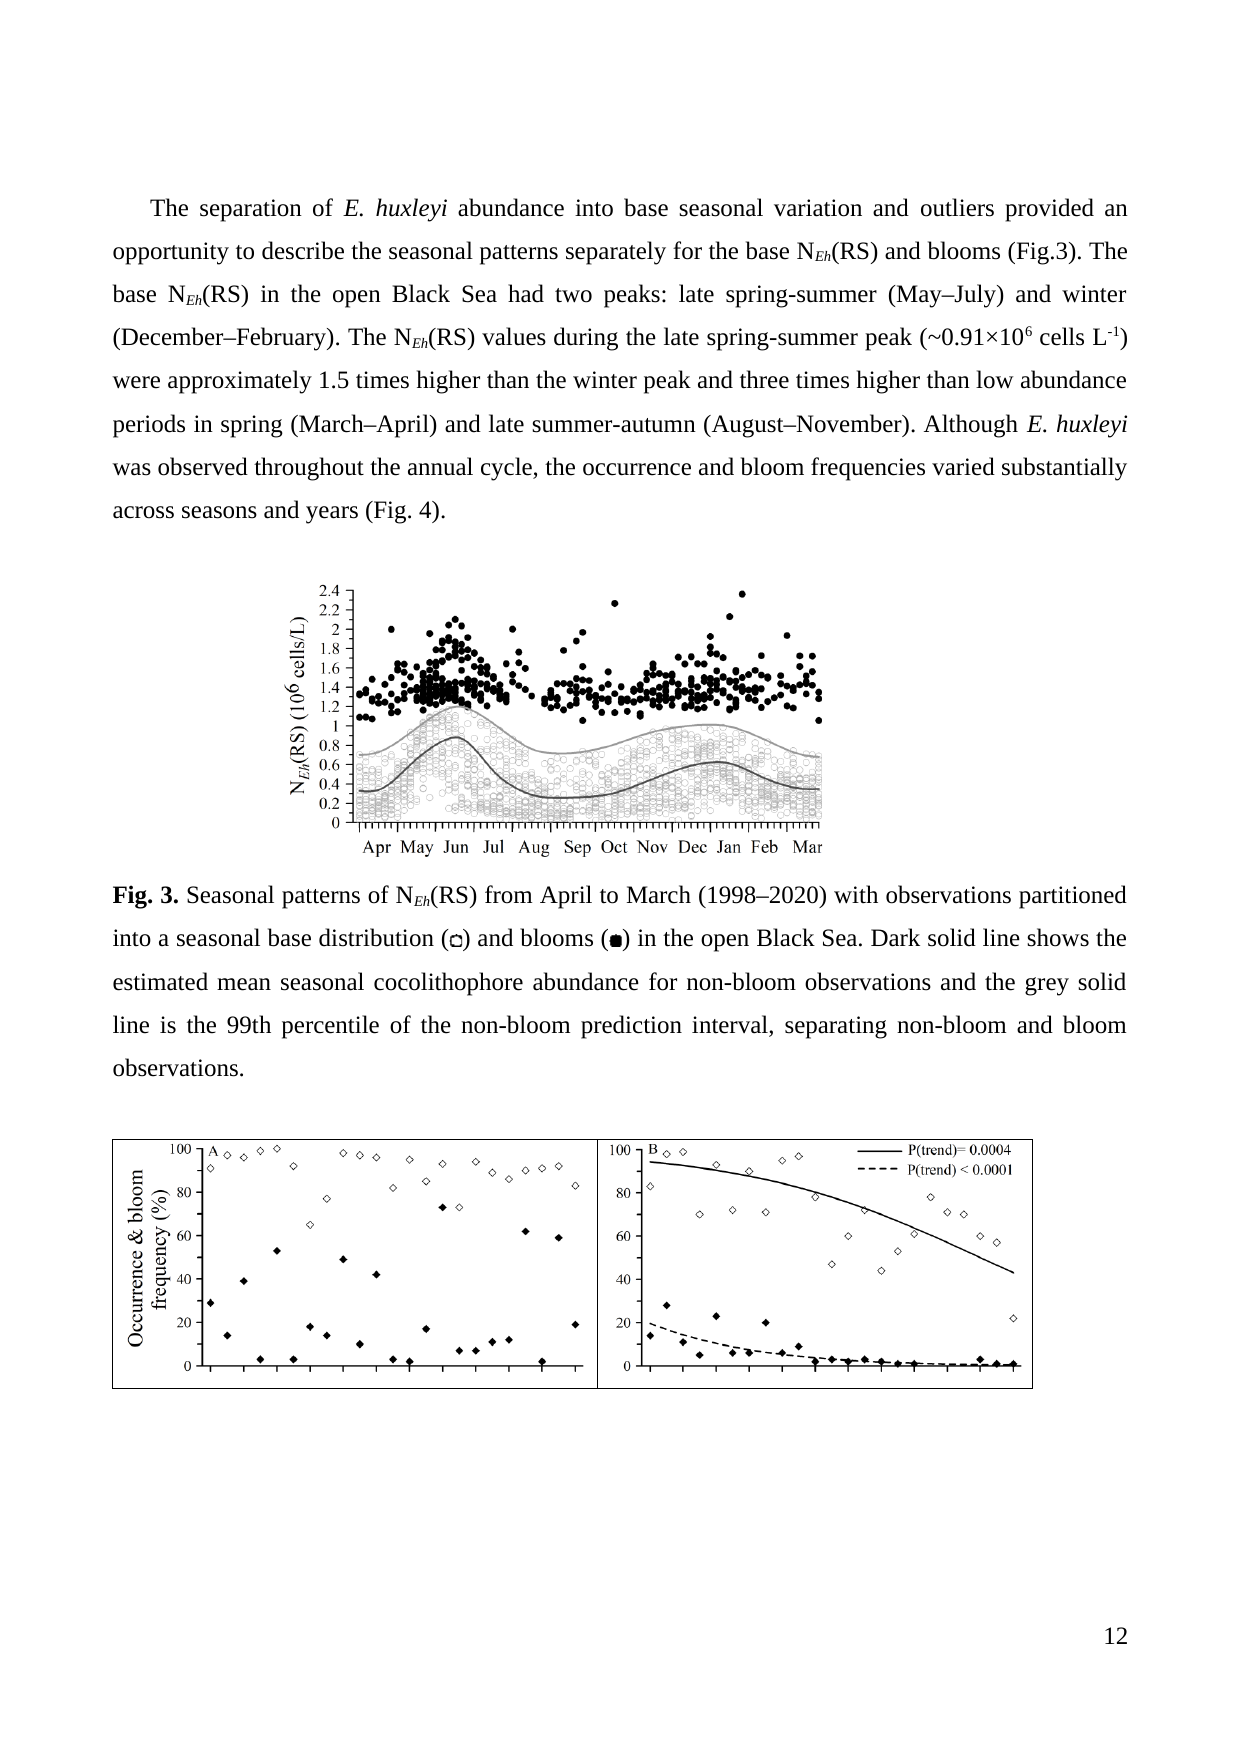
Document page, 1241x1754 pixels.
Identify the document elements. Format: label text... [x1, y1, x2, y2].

table_header [598, 1140, 1032, 1388]
picture [123, 1140, 584, 1374]
picture [608, 1140, 1022, 1374]
picture [281, 581, 823, 866]
picture [609, 934, 622, 947]
table_header [113, 1140, 597, 1388]
text The separation of E. huxleyi abundance into base seasonal variation and outliers provided an opportunity to describe the seasonal patterns separately for the base NEh(RS) and blooms (Fig.3). The base NEh(RS) in the open Black Sea had two peaks: late spring-summer (May–July) and winter (December–February). The NEh(RS) values during the late spring-summer peak (~0.91×106 cells L-1) were approximately 1.5 times higher than the winter peak and three times higher than low abundance periods in spring (March–April) and late summer-autumn (August–November). Although E. huxleyi was observed throughout the annual cycle, the occurrence and bloom frequencies varied substantially across seasons and years (Fig. 4). [112, 193, 1128, 524]
text Fig. 3. Seasonal patterns of NEh(RS) from April to March (1998–2020) with observations partitioned into a seasonal base distribution () and blooms () in the open Black Sea. Dark solid line shows the estimated mean seasonal cocolithophore abundance for non-bloom observations and the grey solid line is the 99th percentile of the non-bloom prediction interval, separating non-bloom and bloom observations. [112, 880, 1128, 1082]
picture [449, 934, 463, 947]
